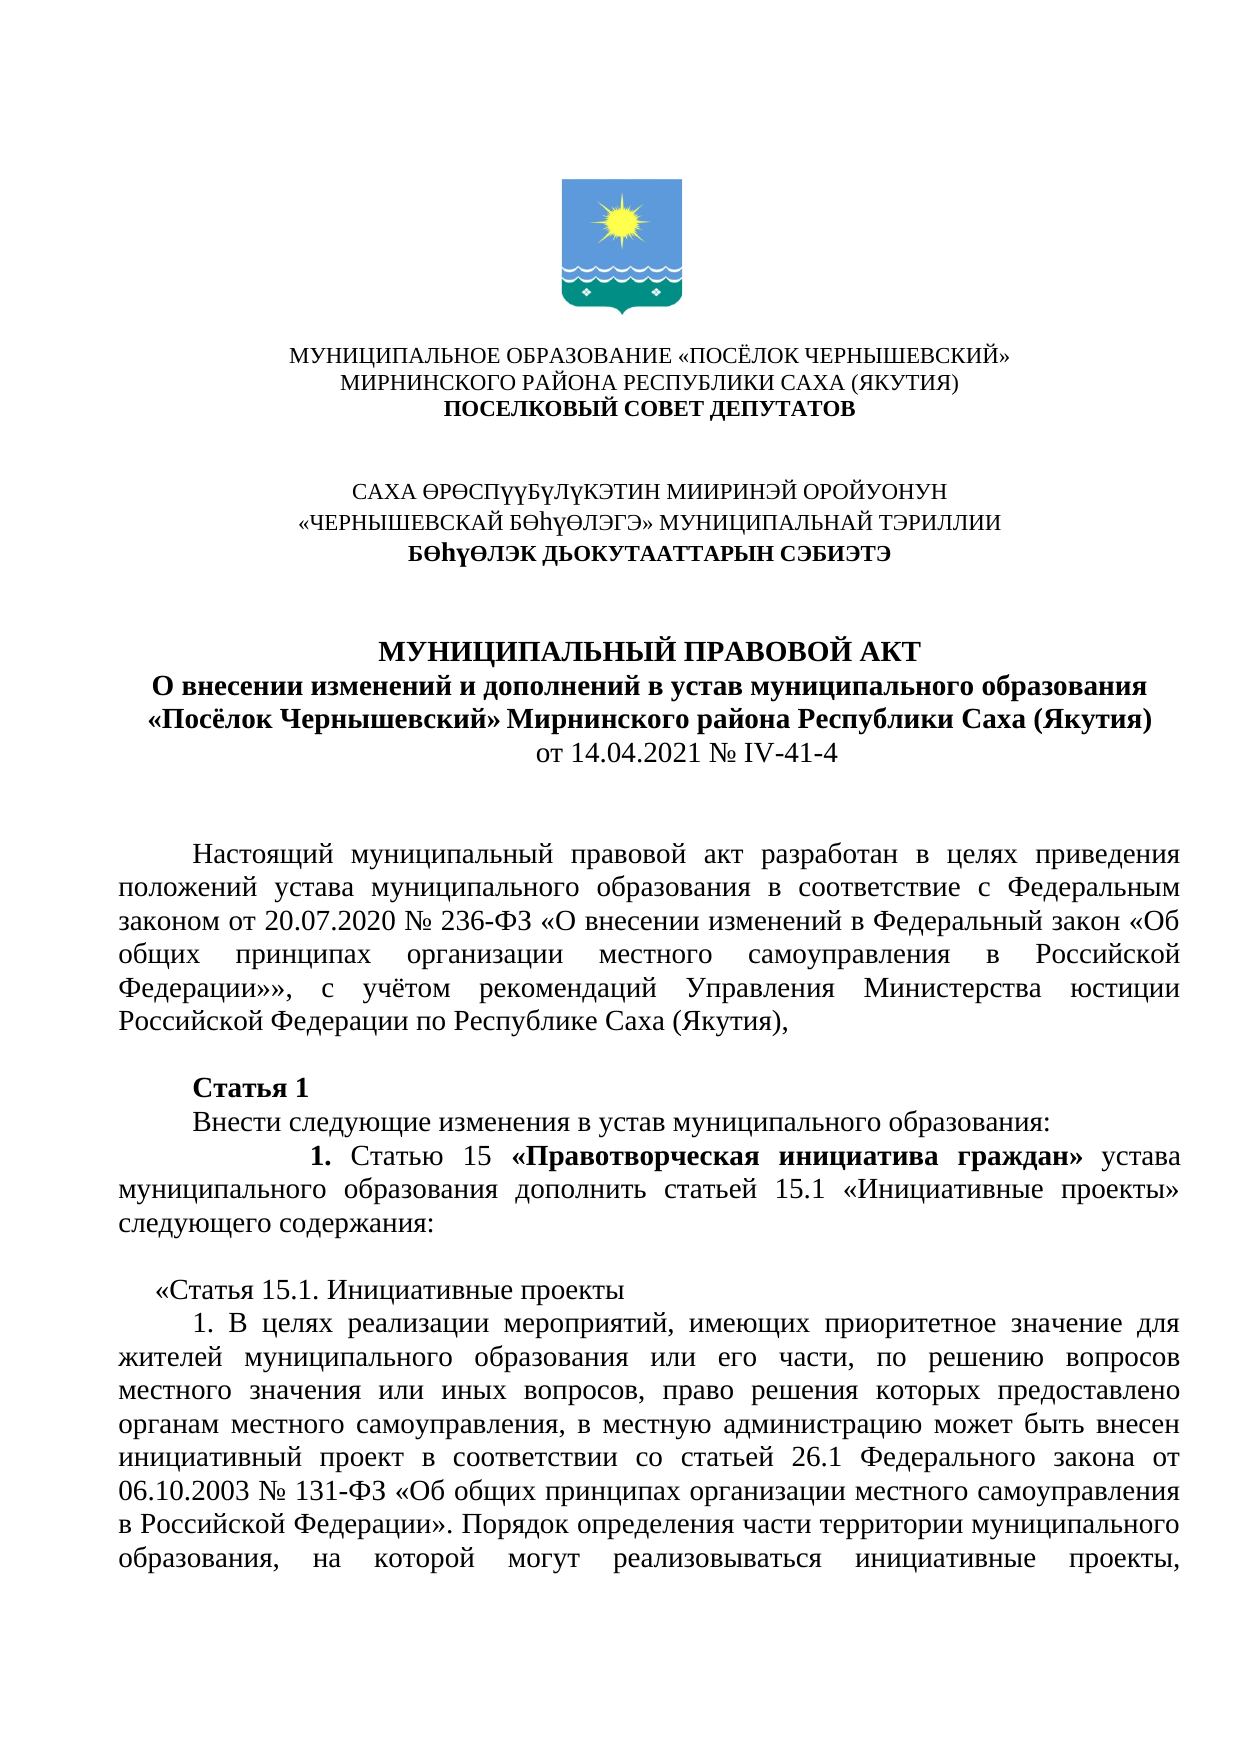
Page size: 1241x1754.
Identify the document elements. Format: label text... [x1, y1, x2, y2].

text МУНИЦИПАЛЬНОЕ ОБРАЗОВАНИЕ «ПОСЁЛОК ЧЕРНЫШЕВСКИЙ» [118, 342, 1181, 368]
text ПОСЕЛКОВЫЙ СОВЕТ ДЕПУТАТОВ [118, 395, 1181, 421]
text 1. Статью 15 «Правотворческая инициатива граждан» устава муниципального образования дополнить статьей 15.1 «Инициативные проекты» следующего содержания: [118, 1138, 1181, 1238]
text Внести следующие изменения в устав муниципального образования: [118, 1104, 1181, 1138]
text «ЧЕРНЫШЕВСКАЙ БӨhүӨЛЭГЭ» МУНИЦИПАЛЬНАЙ ТЭРИЛЛИИ [118, 505, 1181, 536]
text «Статья 15.1. Инициативные проекты [118, 1272, 1181, 1305]
text Настоящий муниципальный правовой акт разработан в целях приведения положений устава муниципального образования в соответствие с Федеральным законом от 20.07.2020 № 236-ФЗ «О внесении изменений в Федеральный закон «Об общих принципах организации местного самоуправления в Российской Федерации»», с учётом рекомендаций Управления Министерства юстиции Российской Федерации по Республике Саха (Якутия), [118, 836, 1181, 1037]
text МИРНИНСКОГО РАЙОНА РЕСПУБЛИКИ САХА (ЯКУТИЯ) [118, 368, 1181, 395]
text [118, 1305, 1181, 1574]
text Статья 1 [118, 1071, 1181, 1104]
picture [561, 179, 683, 315]
text МУНИЦИПАЛЬНЫЙ ПРАВОВОЙ АКТ [118, 634, 1181, 668]
text от 14.04.2021 № IV-41-4 [118, 735, 1181, 769]
text БӨhүӨЛЭК ДЬОКУТААТТАРЫН СЭБИЭТЭ [118, 536, 1181, 567]
text О внесении изменений и дополнений в устав муниципального образования «Посёлок Чернышевский» Мирнинского района Республики Саха (Якутия) [118, 668, 1181, 735]
text САХА ӨРӨСПүүБүЛүКЭТИН МИИРИНЭЙ ОРОЙУОНУН [118, 474, 1181, 505]
